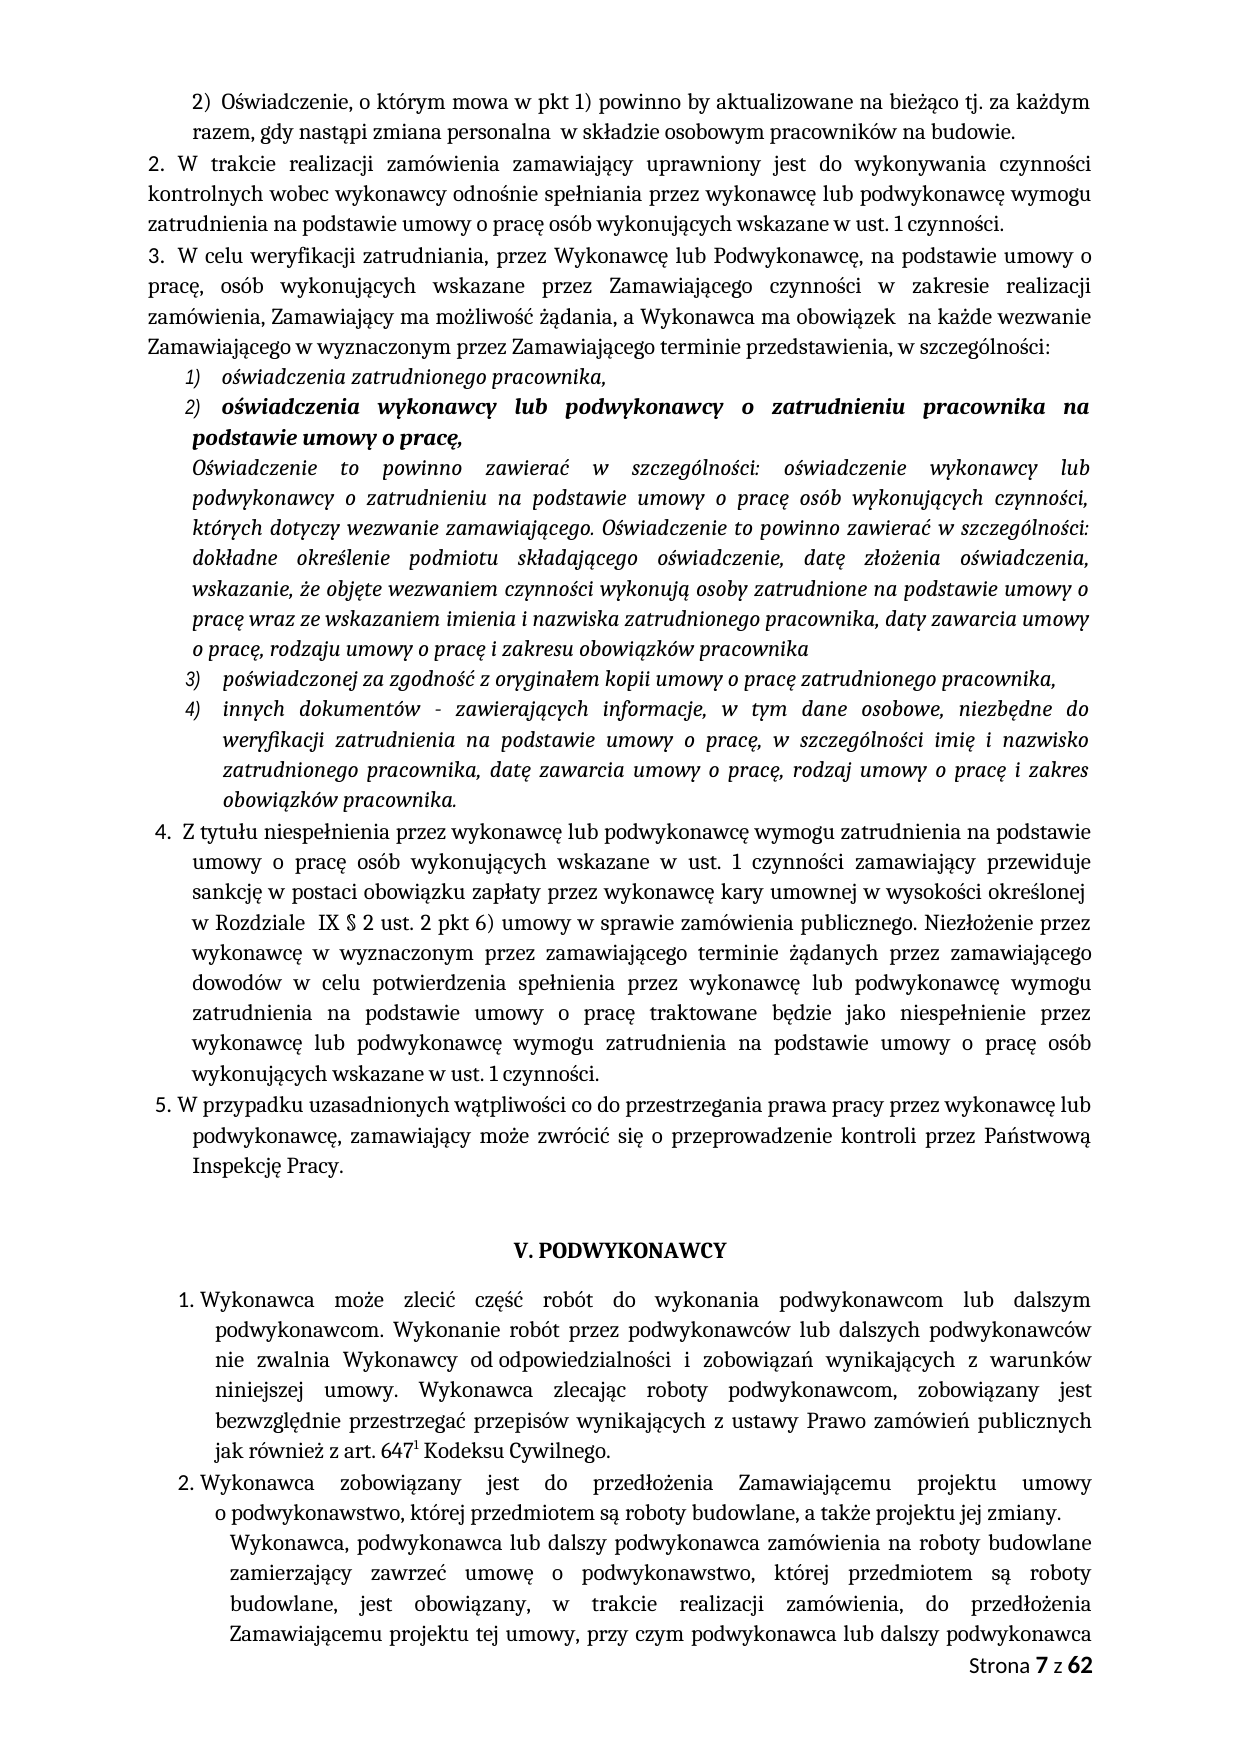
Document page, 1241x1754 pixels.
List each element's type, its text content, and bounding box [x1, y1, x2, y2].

list Wykonawca zobowiązany jest do przedłożenia Zamawiającemu projektu umowy o podwykonawstwo, której przedmiotem są roboty budowlane, a także projektu jej zmiany. [177, 1468, 1093, 1526]
text V. PODWYKONAWCY [148, 1238, 1093, 1264]
list poświadczonej za zgodność z oryginałem kopii umowy o pracę zatrudnionego pracownika, [185, 666, 1093, 692]
list Wykonawca może zlecić część robót do wykonania podwykonawcom lub dalszym podwykonawcom. Wykonanie robót przez podwykonawców lub dalszych podwykonawców nie zwalnia Wykonawcy od odpowiedzialności i zobowiązań wynikających z warunków niniejszej umowy. Wykonawca zlecając roboty podwykonawcom, zobowiązany jest bezwzględnie przestrzegać przepisów wynikających z ustawy Prawo zamówień publicznych jak również z art. 6471 Kodeksu Cywilnego. [177, 1285, 1093, 1464]
list innych dokumentów - zawierających informacje, w tym dane osobowe, niezbędne do weryfikacji zatrudnienia na podstawie umowy o pracę, w szczególności imię i nazwisko zatrudnionego pracownika, datę zawarcia umowy o pracę, rodzaj umowy o pracę i zakres obowiązków pracownika. [185, 696, 1093, 813]
list oświadczenia zatrudnionego pracownika, [185, 364, 1093, 390]
list W trakcie realizacji zamówienia zamawiający uprawniony jest do wykonywania czynności kontrolnych wobec wykonawcy odnośnie spełniania przez wykonawcę lub podwykonawcę wymogu zatrudnienia na podstawie umowy o pracę osób wykonujących wskazane w ust. 1 czynności. [148, 149, 1093, 237]
list W przypadku uzasadnionych wątpliwości co do przestrzegania prawa pracy przez wykonawcę lub podwykonawcę, zamawiający może zwrócić się o przeprowadzenie kontroli przez Państwową Inspekcję Pracy. [154, 1091, 1093, 1179]
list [229, 1530, 1093, 1647]
list Z tytułu niespełnienia przez wykonawcę lub podwykonawcę wymogu zatrudnienia na podstawie umowy o pracę osób wykonujących wskazane w ust. 1 czynności zamawiający przewiduje sankcję w postaci obowiązku zapłaty przez wykonawcę kary umownej w wysokości określonej w Rozdziale IX § 2 ust. 2 pkt 6) umowy w sprawie zamówienia publicznego. Niezłożenie przez wykonawcę w wyznaczonym przez zamawiającego terminie żądanych przez zamawiającego dowodów w celu potwierdzenia spełnienia przez wykonawcę lub podwykonawcę wymogu zatrudnienia na podstawie umowy o pracę traktowane będzie jako niespełnienie przez wykonawcę lub podwykonawcę wymogu zatrudnienia na podstawie umowy o pracę osób wykonujących wskazane w ust. 1 czynności. [154, 817, 1093, 1087]
list Oświadczenie to powinno zawierać w szczególności: oświadczenie wykonawcy lub podwykonawcy o zatrudnieniu na podstawie umowy o pracę osób wykonujących czynności, których dotyczy wezwanie zamawiającego. Oświadczenie to powinno zawierać w szczególności: dokładne określenie podmiotu składającego oświadczenie, datę złożenia oświadczenia, wskazanie, że objęte wezwaniem czynności wykonują osoby zatrudnione na podstawie umowy o pracę wraz ze wskazaniem imienia i nazwiska zatrudnionego pracownika, daty zawarcia umowy o pracę, rodzaju umowy o pracę i zakresu obowiązków pracownika [192, 454, 1093, 662]
list oświadczenia wykonawcy lub podwykonawcy o zatrudnieniu pracownika na podstawie umowy o pracę, [185, 394, 1093, 451]
list Oświadczenie, o którym mowa w pkt 1) powinno by aktualizowane na bieżąco tj. za każdym razem, gdy nastąpi zmiana personalna w składzie osobowym pracowników na budowie. [192, 89, 1093, 145]
list W celu weryfikacji zatrudniania, przez Wykonawcę lub Podwykonawcę, na podstawie umowy o pracę, osób wykonujących wskazane przez Zamawiającego czynności w zakresie realizacji zamówienia, Zamawiający ma możliwość żądania, a Wykonawca ma obowiązek na każde wezwanie Zamawiającego w wyznaczonym przez Zamawiającego terminie przedstawienia, w szczególności: [148, 241, 1093, 360]
